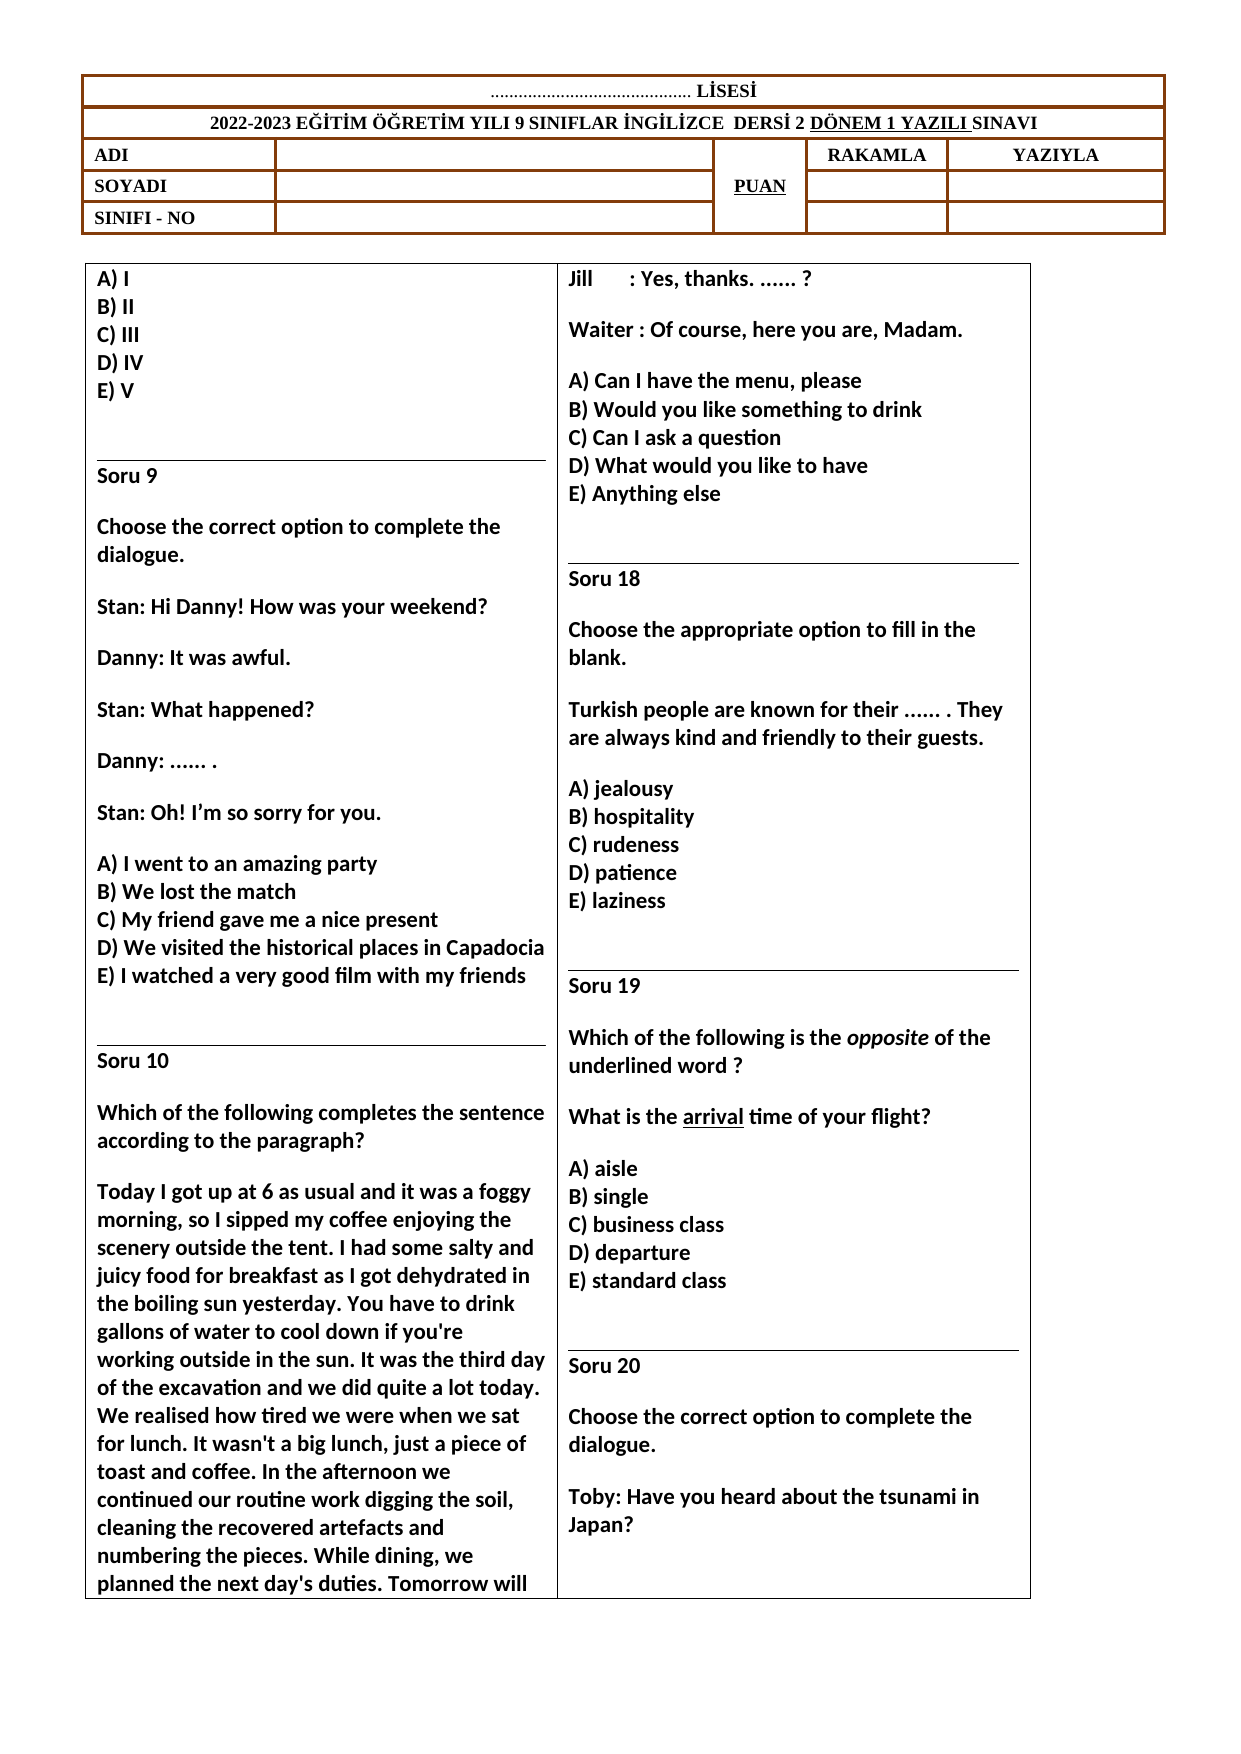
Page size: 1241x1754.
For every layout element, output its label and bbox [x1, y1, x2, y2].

table_header [558, 264, 1030, 1598]
table_header [86, 264, 557, 1598]
